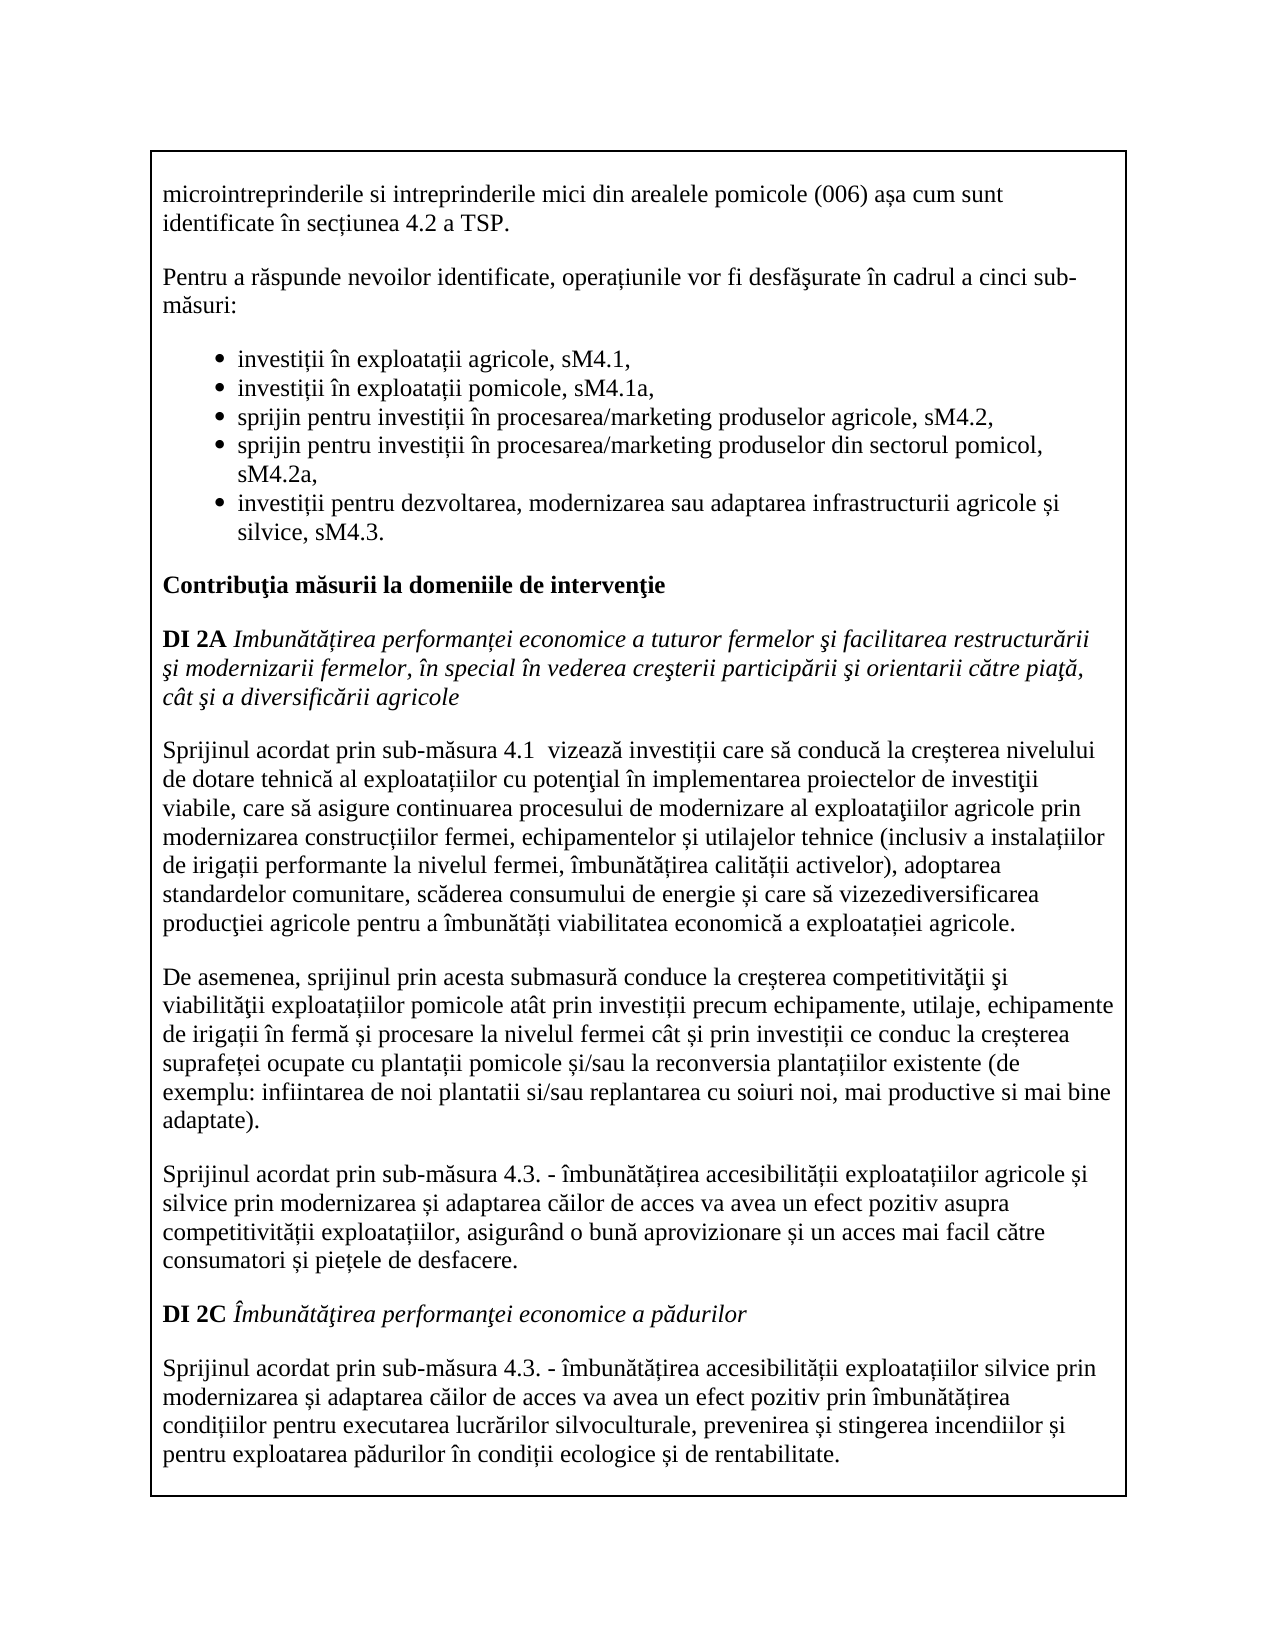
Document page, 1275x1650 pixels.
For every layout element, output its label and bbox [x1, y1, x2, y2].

table_header [152, 152, 1125, 1495]
